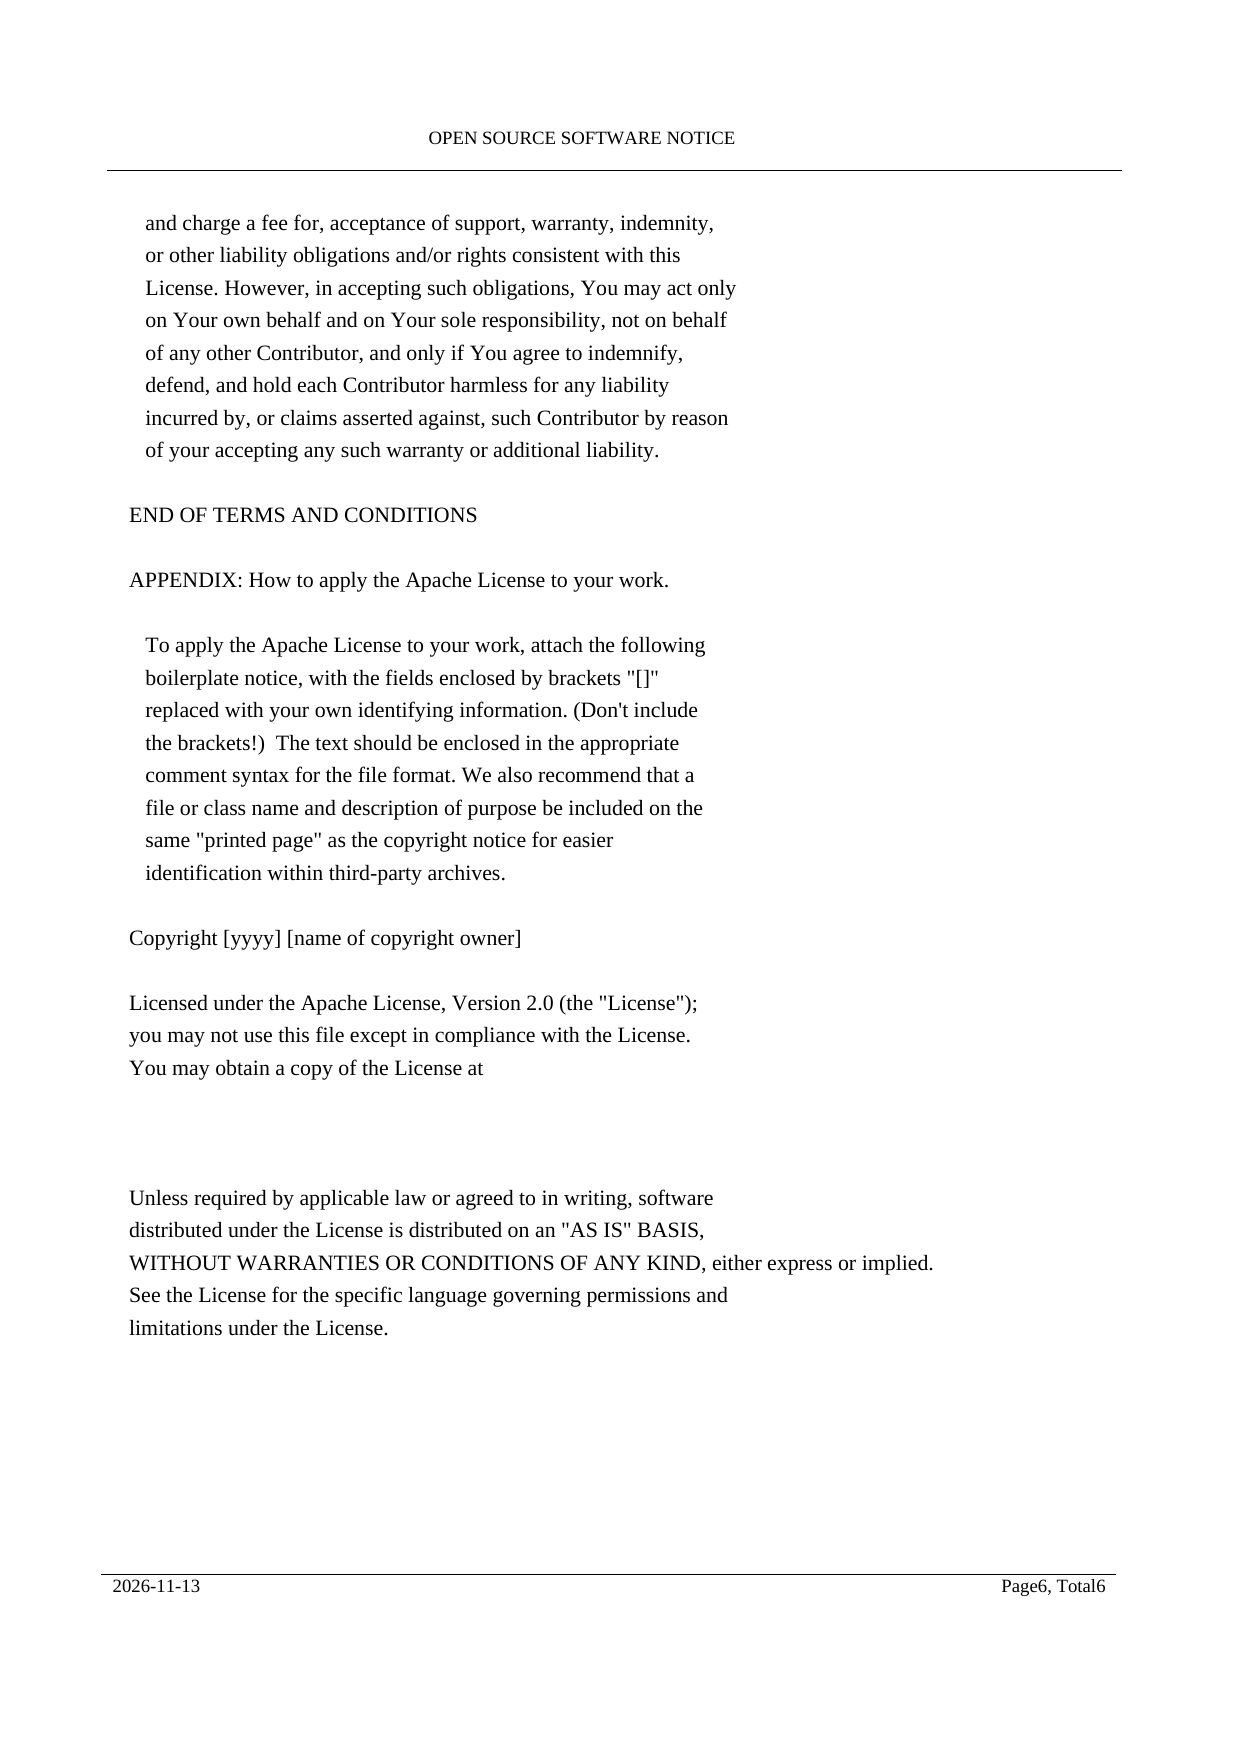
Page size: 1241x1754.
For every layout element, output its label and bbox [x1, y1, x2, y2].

text [112, 206, 1128, 1344]
